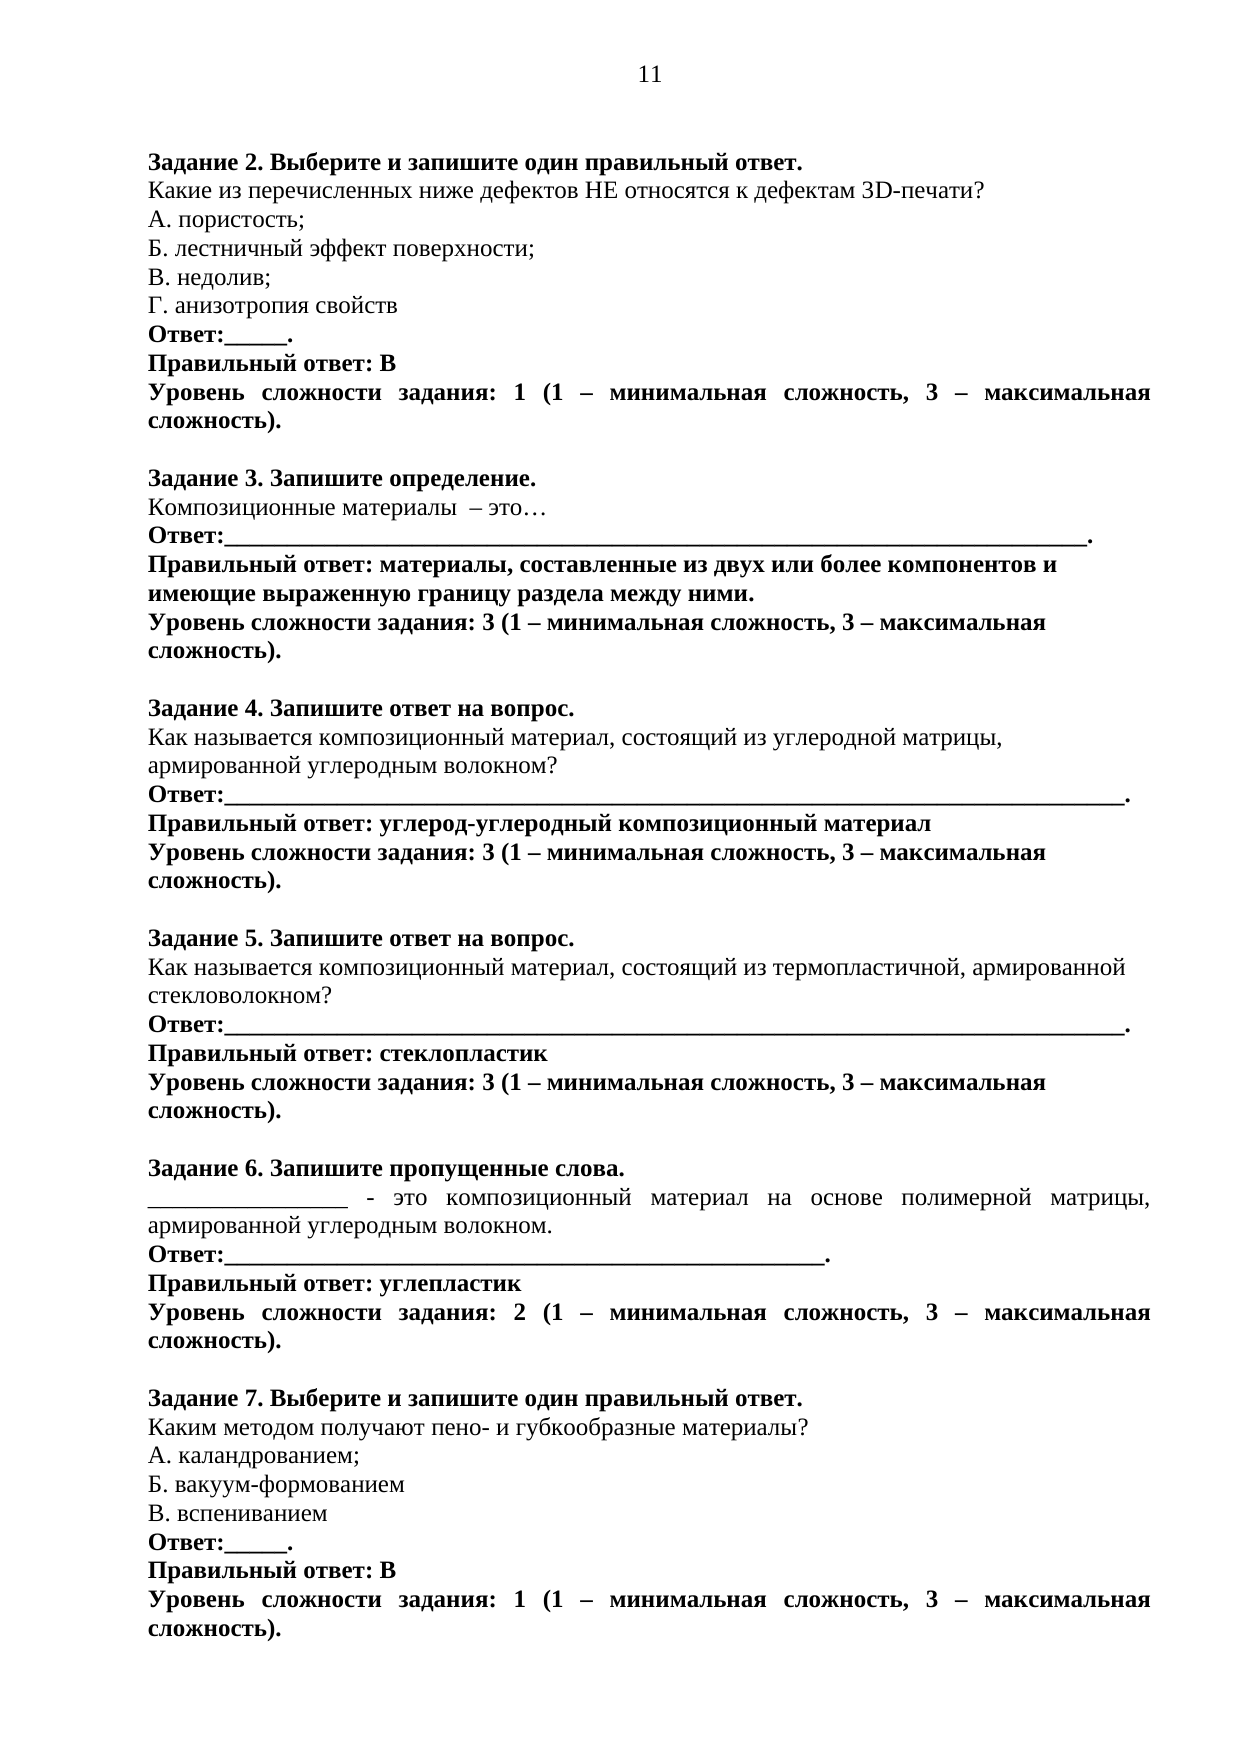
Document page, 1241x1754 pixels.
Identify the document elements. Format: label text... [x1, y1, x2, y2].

text Каким методом получают пено- и губкообразные материалы? [148, 1412, 1152, 1441]
text Уровень сложности задания: 3 (1 – минимальная сложность, 3 – максимальная сложность). [148, 837, 1152, 894]
text Задание 6. Запишите пропущенные слова. [148, 1153, 1152, 1182]
text Какие из перечисленных ниже дефектов НЕ относятся к дефектам 3D-печати? [148, 176, 1152, 204]
text Задание 4. Запишите ответ на вопрос. [148, 693, 1152, 722]
text Ответ:________________________________________________. [148, 1239, 1152, 1268]
text Ответ:_____. [148, 1527, 1152, 1556]
text Уровень сложности задания: 2 (1 – минимальная сложность, 3 – максимальная сложность). [148, 1297, 1152, 1354]
text Правильный ответ: В [148, 348, 1152, 377]
text Правильный ответ: стеклопластик [148, 1038, 1152, 1067]
text А. каландрованием; [148, 1441, 1152, 1469]
text Б. лестничный эффект поверхности; [148, 233, 1152, 262]
text В. вспениванием [148, 1498, 1152, 1527]
text Задание 3. Запишите определение. [148, 463, 1152, 492]
text Задание 2. Выберите и запишите один правильный ответ. [148, 147, 1152, 176]
text Правильный ответ: углепластик [148, 1268, 1152, 1297]
text Ответ:________________________________________________________________________. [148, 1009, 1152, 1038]
text В. недолив; [148, 262, 1152, 291]
text Ответ:________________________________________________________________________. [148, 779, 1152, 808]
text Как называется композиционный материал, состоящий из термопластичной, армированной стекловолокном? [148, 952, 1152, 1009]
text Задание 7. Выберите и запишите один правильный ответ. [148, 1383, 1152, 1412]
text Уровень сложности задания: 1 (1 – минимальная сложность, 3 – максимальная сложность). [148, 1584, 1152, 1642]
text Правильный ответ: материалы, составленные из двух или более компонентов и имеющие выраженную границу раздела между ними. [148, 549, 1152, 607]
text Уровень сложности задания: 3 (1 – минимальная сложность, 3 – максимальная сложность). [148, 1067, 1152, 1124]
text Ответ:_____________________________________________________________________. [148, 521, 1152, 549]
text Ответ:_____. [148, 319, 1152, 348]
text Композиционные материалы – это… [148, 492, 1152, 521]
text Уровень сложности задания: 3 (1 – минимальная сложность, 3 – максимальная сложность). [148, 607, 1152, 664]
text А. пористость; [148, 204, 1152, 233]
text Правильный ответ: В [148, 1556, 1152, 1584]
text ________________ - это композиционный материал на основе полимерной матрицы, армированной углеродным волокном. [148, 1182, 1152, 1239]
text Как называется композиционный материал, состоящий из углеродной матрицы, армированной углеродным волокном? [148, 722, 1152, 779]
text Уровень сложности задания: 1 (1 – минимальная сложность, 3 – максимальная сложность). [148, 377, 1152, 434]
text Задание 5. Запишите ответ на вопрос. [148, 923, 1152, 952]
text Б. вакуум-формованием [148, 1469, 1152, 1498]
text Г. анизотропия свойств [148, 291, 1152, 319]
text Правильный ответ: углерод-углеродный композиционный материал [148, 808, 1152, 837]
